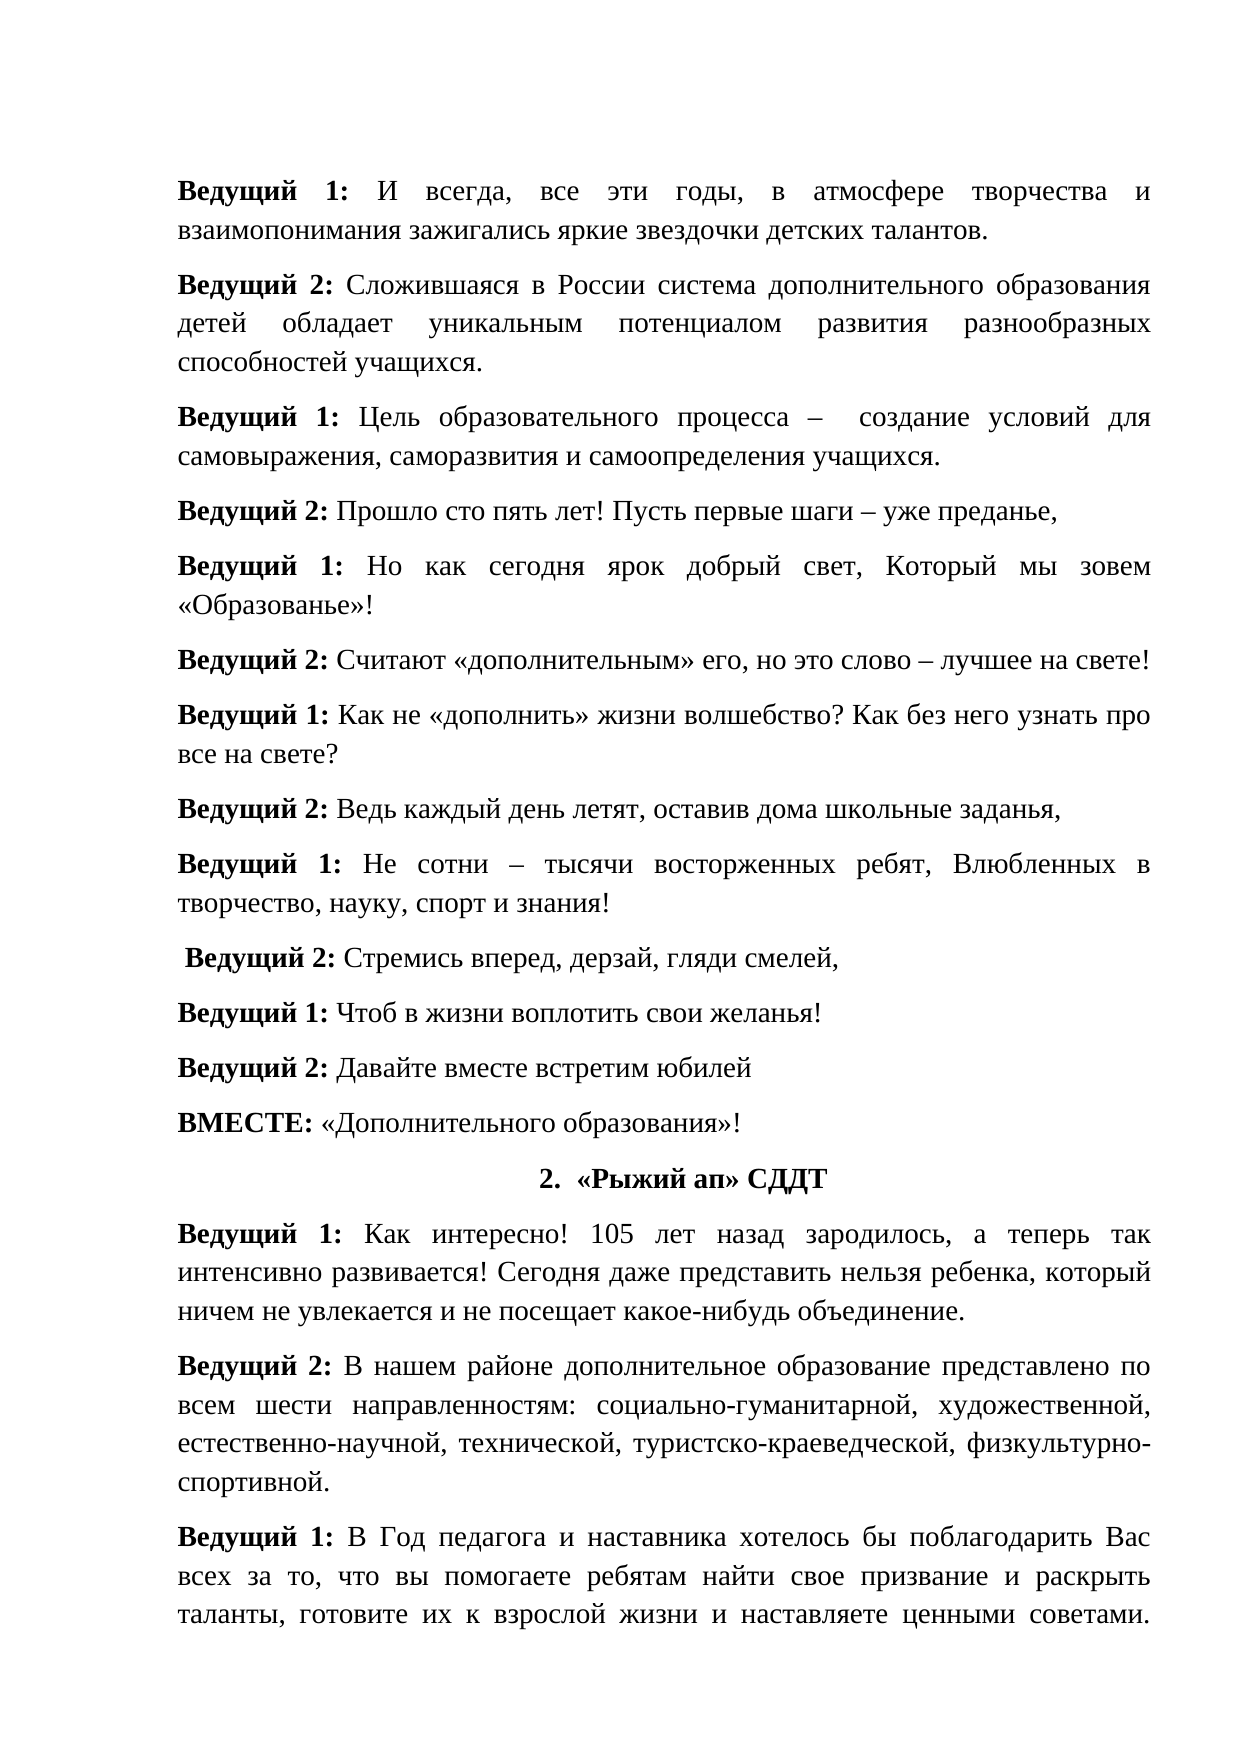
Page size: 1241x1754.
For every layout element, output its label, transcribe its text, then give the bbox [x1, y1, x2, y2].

text Ведущий 1: Чтоб в жизни воплотить свои желанья! [177, 995, 1152, 1029]
text Ведущий 2: Стремись вперед, дерзай, гляди смелей, [177, 940, 1152, 973]
text Ведущий 2: В нашем районе дополнительное образование представлено по всем шести направленностям: социально-гуманитарной, художественной, естественно-научной, технической, туристско-краеведческой, физкультурно-спортивной. [177, 1348, 1152, 1497]
text ВМЕСТЕ: «Дополнительного образования»! [177, 1106, 1152, 1139]
list «Рыжий ап» СДДТ [215, 1161, 1152, 1194]
text Ведущий 2: Считают «дополнительным» его, но это слово – лучшее на свете! [177, 642, 1152, 676]
text Ведущий 1: Как интересно! 105 лет назад зародилось, а теперь так интенсивно развивается! Сегодня даже представить нельзя ребенка, который ничем не увлекается и не посещает какое-нибудь объединение. [177, 1216, 1152, 1327]
text Ведущий 2: Ведь каждый день летят, оставив дома школьные заданья, [177, 791, 1152, 824]
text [177, 1519, 1152, 1630]
text Ведущий 2: Сложившаяся в России система дополнительного образования детей обладает уникальным потенциалом развития разнообразных способностей учащихся. [177, 267, 1152, 378]
text Ведущий 1: Цель образовательного процесса – создание условий для самовыражения, саморазвития и самоопределения учащихся. [177, 399, 1152, 471]
text Ведущий 1: Не сотни – тысячи восторженных ребят, Влюбленных в творчество, науку, спорт и знания! [177, 846, 1152, 918]
text Ведущий 1: И всегда, все эти годы, в атмосфере творчества и взаимопонимания зажигались яркие звездочки детских талантов. [177, 173, 1152, 245]
text Ведущий 2: Прошло сто пять лет! Пусть первые шаги – уже преданье, [177, 493, 1152, 527]
text Ведущий 1: Как не «дополнить» жизни волшебство? Как без него узнать про все на свете? [177, 697, 1152, 769]
text Ведущий 1: Но как сегодня ярок добрый свет, Который мы зовем «Образованье»! [177, 548, 1152, 620]
text Ведущий 2: Давайте вместе встретим юбилей [177, 1050, 1152, 1084]
